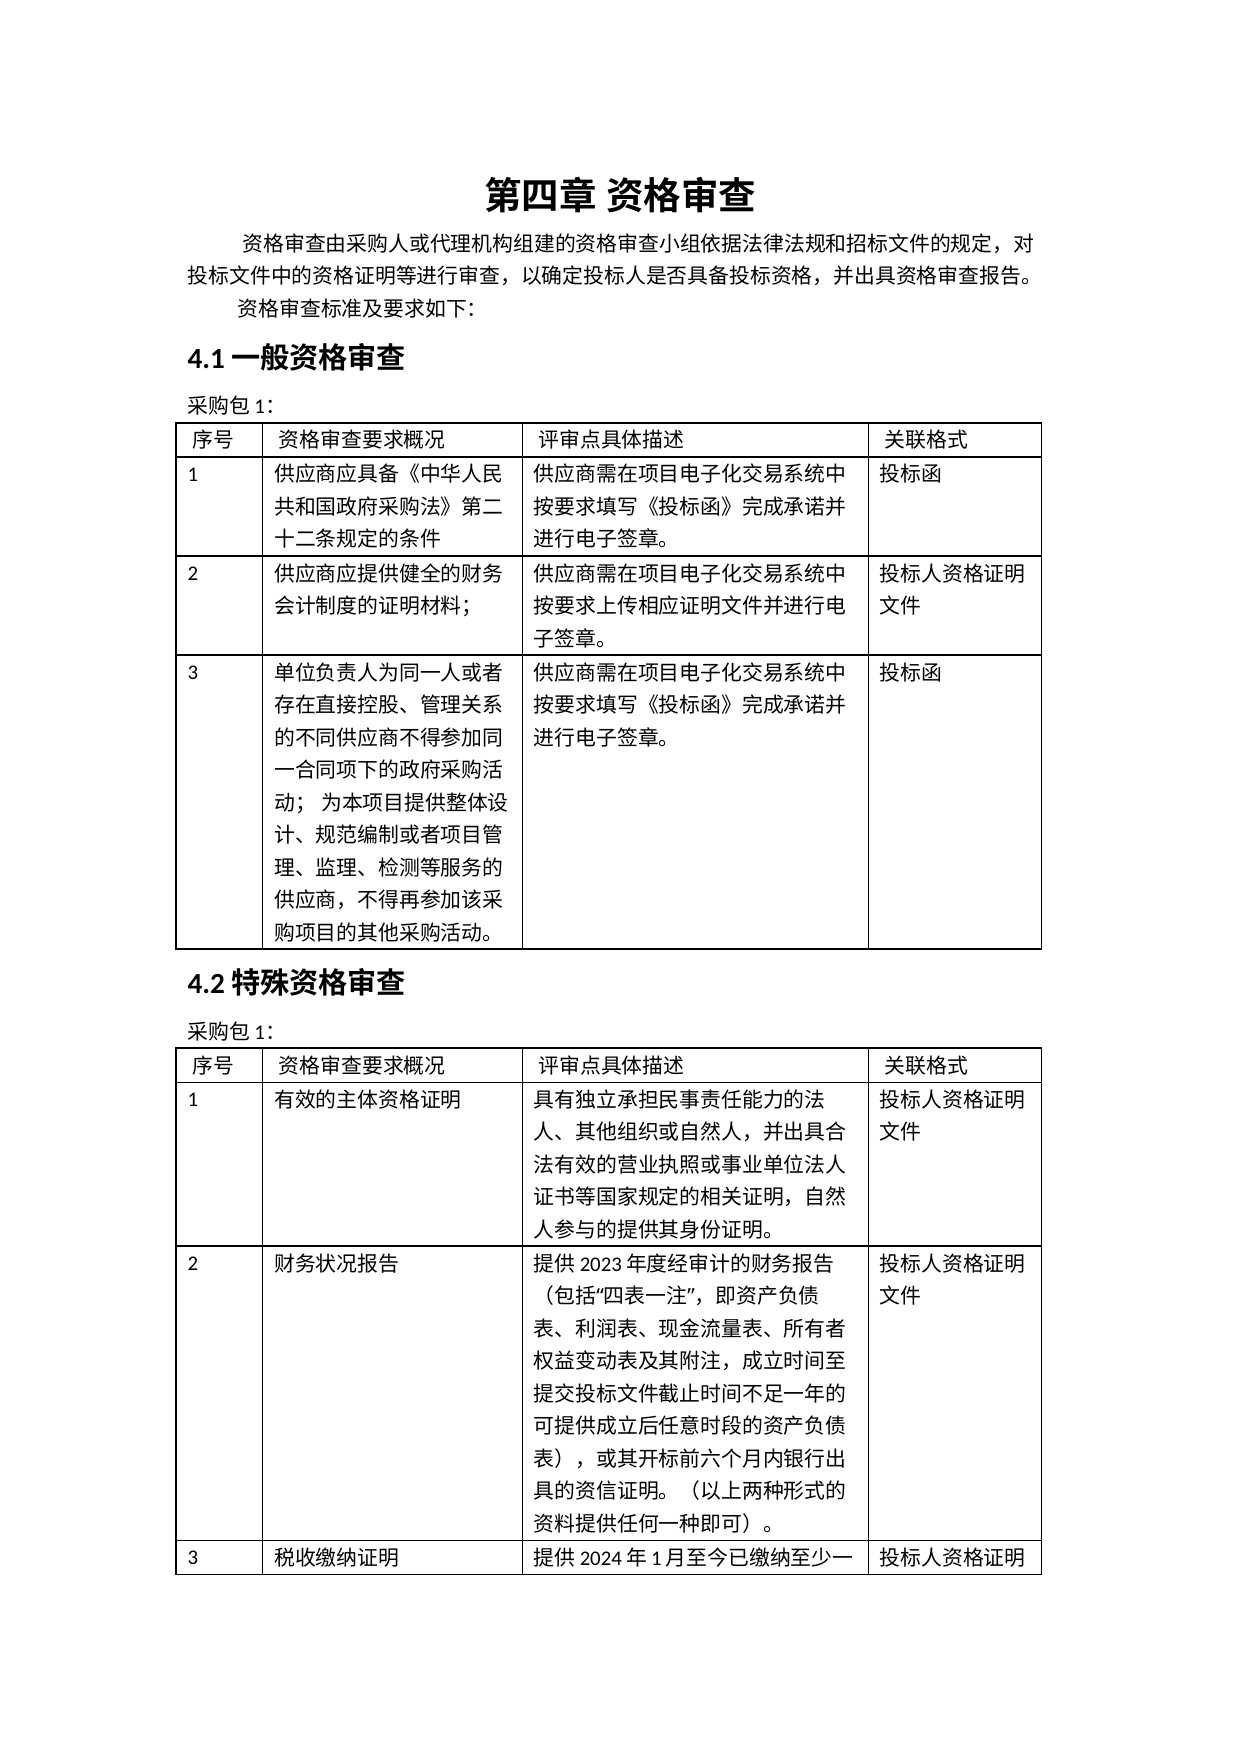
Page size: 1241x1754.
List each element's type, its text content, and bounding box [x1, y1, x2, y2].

text 资格审查由采购人或代理机构组建的资格审查小组依据法律法规和招标文件的规定，对投标文件中的资格证明等进行审查，以确定投标人是否具备投标资格，并出具资格审查报告。 [187, 227, 1053, 292]
table_cell 有效的主体资格证明 [263, 1083, 522, 1245]
table_cell 2 [177, 557, 262, 654]
text 资格审查标准及要求如下： [187, 292, 1053, 324]
table_header 序号 [177, 424, 262, 456]
table_cell 税收缴纳证明 [263, 1541, 522, 1573]
table_cell 投标人资格证明文件 [869, 557, 1041, 654]
table_header 评审点具体描述 [523, 424, 868, 456]
text 4.2特殊资格审查 [187, 950, 1053, 1015]
table_cell 投标人资格证明文件 [869, 1083, 1041, 1245]
text 采购包1： [187, 389, 1053, 422]
table_cell 提供2023年度经审计的财务报告（包括“四表一注”，即资产负债表、利润表、现金流量表、所有者权益变动表及其附注，成立时间至提交投标文件截止时间不足一年的可提供成立后任意时段的资产负债表），或其开标前六个月内银行出具的资信证明。（以上两种形式的资料提供任何一种即可）。 [523, 1247, 868, 1539]
table_cell 3 [177, 656, 262, 948]
table_cell 1 [177, 1083, 262, 1245]
table_cell 投标人资格证明文件 [869, 1247, 1041, 1539]
table_cell 投标人资格证明文件 [869, 1541, 1041, 1573]
table_cell 投标函 [869, 656, 1041, 948]
text 4.1一般资格审查 [187, 324, 1053, 389]
table_cell 供应商应提供健全的财务会计制度的证明材料； [263, 557, 522, 654]
table_cell 供应商需在项目电子化交易系统中按要求填写《投标函》完成承诺并进行电子签章。 [523, 656, 868, 948]
table_header 资格审查要求概况 [263, 424, 522, 456]
text 第四章 资格审查 [187, 162, 1053, 227]
table_cell 供应商应具备《中华人民共和国政府采购法》第二十二条规定的条件 [263, 458, 522, 555]
text 采购包1： [187, 1015, 1053, 1047]
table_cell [523, 1541, 868, 1573]
table_cell 具有独立承担民事责任能力的法人、其他组织或自然人，并出具合法有效的营业执照或事业单位法人证书等国家规定的相关证明，自然人参与的提供其身份证明。 [523, 1083, 868, 1245]
table_cell 供应商需在项目电子化交易系统中按要求上传相应证明文件并进行电子签章。 [523, 557, 868, 654]
table_cell 单位负责人为同一人或者存在直接控股、管理关系的不同供应商不得参加同一合同项下的政府采购活动； 为本项目提供整体设计、规范编制或者项目管理、监理、检测等服务的供应商，不得再参加该采购项目的其他采购活动。 [263, 656, 522, 948]
table_header 关联格式 [869, 424, 1041, 456]
table_cell 3 [177, 1541, 262, 1573]
table_header 序号 [177, 1049, 262, 1081]
table_cell 投标函 [869, 458, 1041, 555]
table_cell 2 [177, 1247, 262, 1539]
table_header 资格审查要求概况 [263, 1049, 522, 1081]
table_cell 1 [177, 458, 262, 555]
table_cell 财务状况报告 [263, 1247, 522, 1539]
table_header 评审点具体描述 [523, 1049, 868, 1081]
table_header 关联格式 [869, 1049, 1041, 1081]
table_cell 供应商需在项目电子化交易系统中按要求填写《投标函》完成承诺并进行电子签章。 [523, 458, 868, 555]
